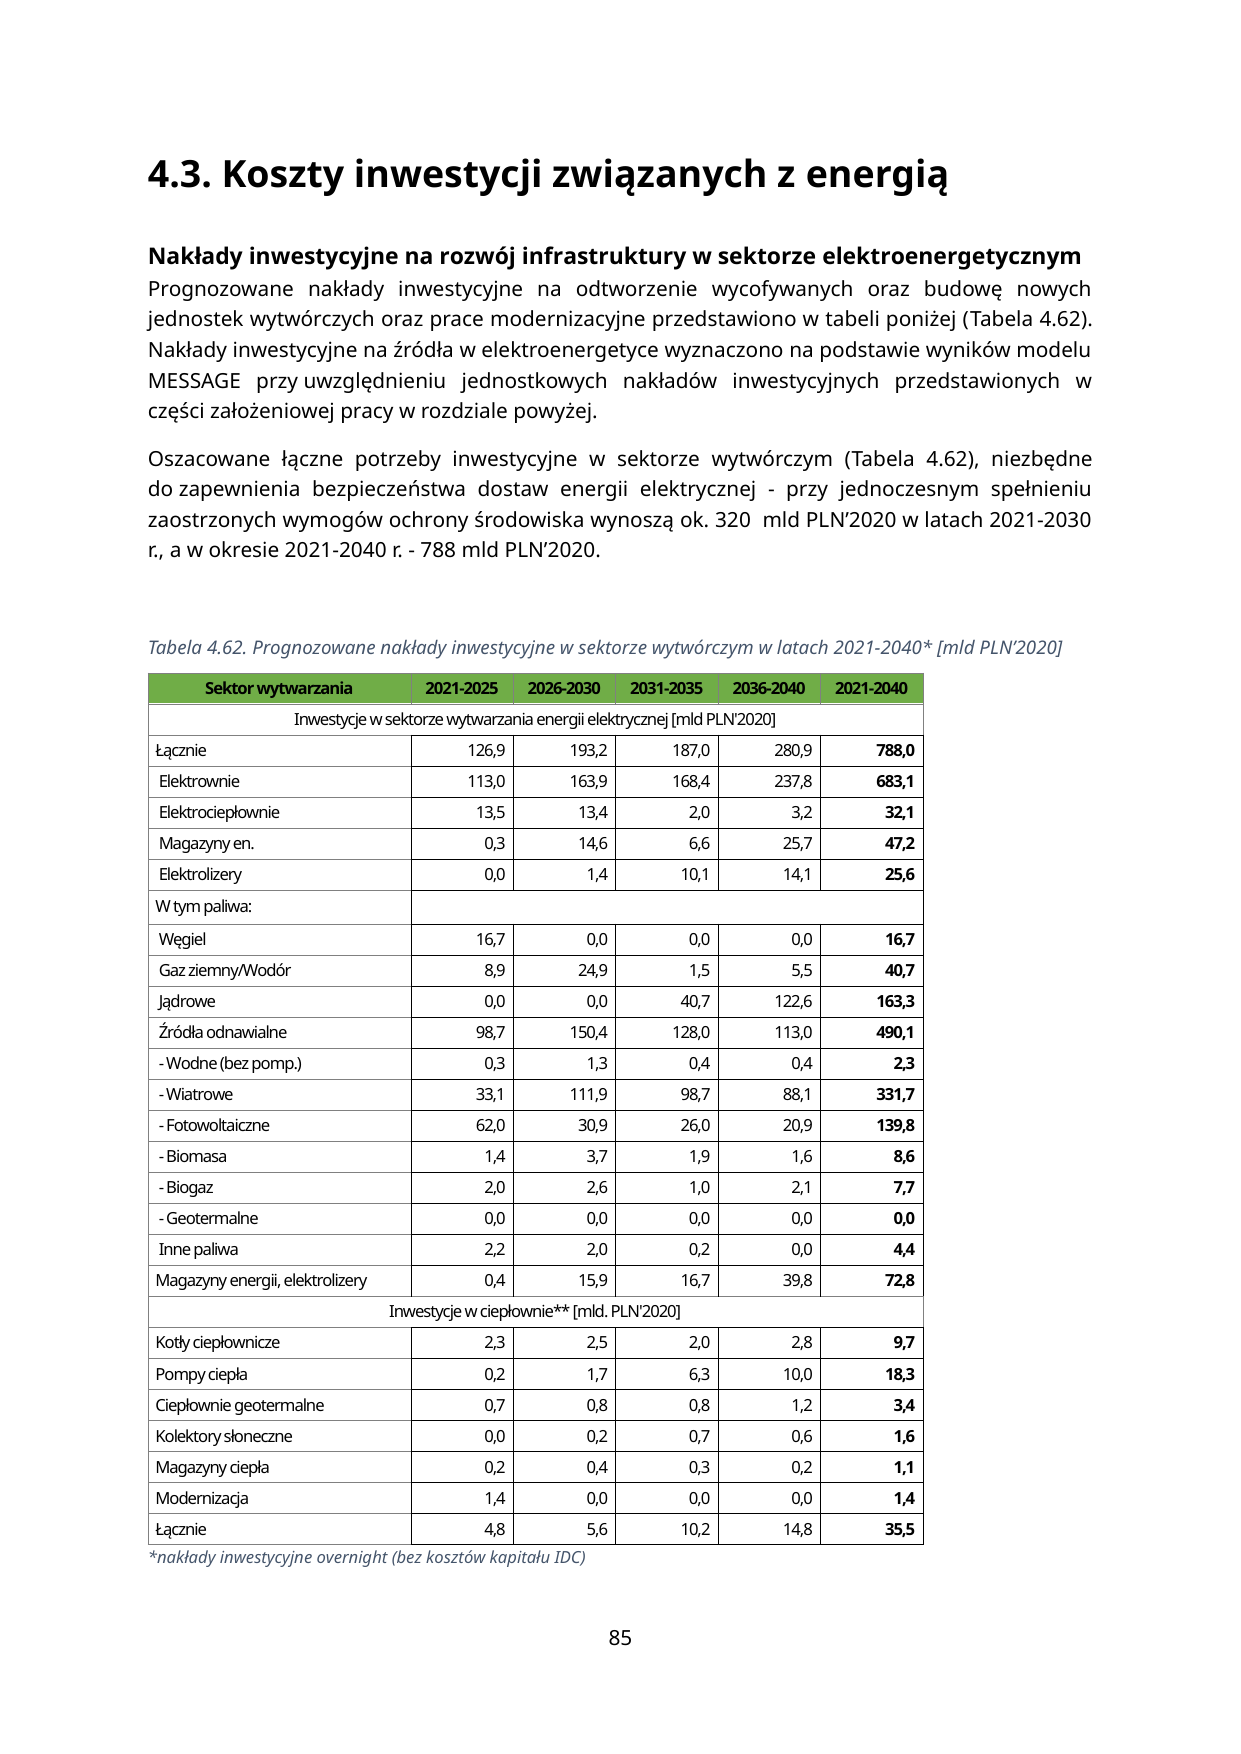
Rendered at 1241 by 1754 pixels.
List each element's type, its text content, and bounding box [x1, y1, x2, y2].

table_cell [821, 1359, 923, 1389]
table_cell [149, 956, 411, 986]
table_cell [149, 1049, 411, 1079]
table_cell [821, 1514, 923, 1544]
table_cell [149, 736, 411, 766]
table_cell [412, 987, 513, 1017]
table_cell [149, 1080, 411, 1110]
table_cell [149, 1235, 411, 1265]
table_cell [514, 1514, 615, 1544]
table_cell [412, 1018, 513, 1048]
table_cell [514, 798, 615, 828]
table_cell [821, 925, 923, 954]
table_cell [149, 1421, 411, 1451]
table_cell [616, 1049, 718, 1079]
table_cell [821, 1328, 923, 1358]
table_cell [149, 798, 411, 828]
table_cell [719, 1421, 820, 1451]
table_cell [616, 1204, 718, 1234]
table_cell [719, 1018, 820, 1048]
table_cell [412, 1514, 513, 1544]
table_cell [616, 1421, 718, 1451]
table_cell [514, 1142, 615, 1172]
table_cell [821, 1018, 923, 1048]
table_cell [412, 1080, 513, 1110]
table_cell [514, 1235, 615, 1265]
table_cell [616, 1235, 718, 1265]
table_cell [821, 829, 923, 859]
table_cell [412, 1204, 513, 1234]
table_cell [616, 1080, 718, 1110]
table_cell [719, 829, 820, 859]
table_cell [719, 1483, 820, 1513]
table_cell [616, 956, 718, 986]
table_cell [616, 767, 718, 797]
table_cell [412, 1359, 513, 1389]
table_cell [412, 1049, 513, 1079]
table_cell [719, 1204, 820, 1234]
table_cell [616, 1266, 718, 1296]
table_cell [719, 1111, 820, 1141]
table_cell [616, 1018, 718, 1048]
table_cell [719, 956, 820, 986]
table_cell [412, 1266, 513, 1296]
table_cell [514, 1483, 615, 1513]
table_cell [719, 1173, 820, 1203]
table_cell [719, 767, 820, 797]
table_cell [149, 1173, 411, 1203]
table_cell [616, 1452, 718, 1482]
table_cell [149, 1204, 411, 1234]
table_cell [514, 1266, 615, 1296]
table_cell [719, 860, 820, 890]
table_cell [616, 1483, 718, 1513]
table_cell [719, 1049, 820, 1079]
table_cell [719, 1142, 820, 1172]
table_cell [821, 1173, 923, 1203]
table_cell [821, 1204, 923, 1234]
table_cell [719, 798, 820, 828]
text *nakłady inwestycyjne overnight (bez kosztów kapitału IDC) [148, 1545, 1093, 1568]
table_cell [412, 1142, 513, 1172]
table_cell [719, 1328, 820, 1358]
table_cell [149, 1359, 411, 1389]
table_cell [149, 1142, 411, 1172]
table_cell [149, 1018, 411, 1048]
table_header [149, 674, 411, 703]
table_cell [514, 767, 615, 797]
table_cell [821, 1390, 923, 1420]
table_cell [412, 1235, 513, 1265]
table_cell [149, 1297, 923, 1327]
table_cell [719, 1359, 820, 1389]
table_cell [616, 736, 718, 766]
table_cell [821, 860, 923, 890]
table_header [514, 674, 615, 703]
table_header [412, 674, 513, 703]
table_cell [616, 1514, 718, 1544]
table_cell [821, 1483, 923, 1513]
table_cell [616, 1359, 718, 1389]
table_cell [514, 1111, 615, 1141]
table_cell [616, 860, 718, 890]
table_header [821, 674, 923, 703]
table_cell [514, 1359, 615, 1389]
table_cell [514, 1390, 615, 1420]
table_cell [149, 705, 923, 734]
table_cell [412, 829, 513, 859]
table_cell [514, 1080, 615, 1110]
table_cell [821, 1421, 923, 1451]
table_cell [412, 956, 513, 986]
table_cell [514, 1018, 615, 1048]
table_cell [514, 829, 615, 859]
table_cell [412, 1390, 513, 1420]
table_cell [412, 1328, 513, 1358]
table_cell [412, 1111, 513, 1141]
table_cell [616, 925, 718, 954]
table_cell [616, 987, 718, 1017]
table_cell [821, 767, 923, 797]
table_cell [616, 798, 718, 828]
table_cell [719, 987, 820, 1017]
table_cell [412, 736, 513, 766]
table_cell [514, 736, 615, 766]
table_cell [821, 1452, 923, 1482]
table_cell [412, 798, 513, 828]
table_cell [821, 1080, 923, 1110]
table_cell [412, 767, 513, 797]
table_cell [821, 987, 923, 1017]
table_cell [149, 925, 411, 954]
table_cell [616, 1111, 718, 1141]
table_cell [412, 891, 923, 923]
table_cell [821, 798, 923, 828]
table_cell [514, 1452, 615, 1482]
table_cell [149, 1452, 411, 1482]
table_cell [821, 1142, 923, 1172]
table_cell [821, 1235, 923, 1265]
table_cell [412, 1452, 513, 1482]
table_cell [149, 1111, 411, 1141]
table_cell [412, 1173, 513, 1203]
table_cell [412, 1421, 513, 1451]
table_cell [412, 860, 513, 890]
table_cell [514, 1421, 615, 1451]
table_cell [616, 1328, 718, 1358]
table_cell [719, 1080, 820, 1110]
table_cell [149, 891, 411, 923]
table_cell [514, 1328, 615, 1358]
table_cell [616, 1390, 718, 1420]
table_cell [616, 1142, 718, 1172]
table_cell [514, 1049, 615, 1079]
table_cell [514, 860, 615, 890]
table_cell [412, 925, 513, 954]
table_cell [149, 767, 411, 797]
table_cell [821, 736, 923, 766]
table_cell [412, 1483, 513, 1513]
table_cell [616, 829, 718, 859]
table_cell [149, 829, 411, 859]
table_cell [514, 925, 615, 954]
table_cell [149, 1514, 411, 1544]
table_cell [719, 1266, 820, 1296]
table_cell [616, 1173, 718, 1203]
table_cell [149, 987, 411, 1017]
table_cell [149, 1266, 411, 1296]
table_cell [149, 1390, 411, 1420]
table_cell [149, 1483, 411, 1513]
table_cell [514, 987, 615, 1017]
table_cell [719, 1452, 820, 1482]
text Nakłady inwestycyjne na rozwój infrastruktury w sektorze elektroenergetycznym [148, 240, 1093, 271]
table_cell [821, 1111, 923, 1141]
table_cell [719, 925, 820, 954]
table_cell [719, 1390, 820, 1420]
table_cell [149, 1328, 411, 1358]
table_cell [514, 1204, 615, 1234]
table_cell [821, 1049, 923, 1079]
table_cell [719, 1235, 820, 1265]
subtitle Koszty inwestycji związanych z energią [148, 148, 1093, 199]
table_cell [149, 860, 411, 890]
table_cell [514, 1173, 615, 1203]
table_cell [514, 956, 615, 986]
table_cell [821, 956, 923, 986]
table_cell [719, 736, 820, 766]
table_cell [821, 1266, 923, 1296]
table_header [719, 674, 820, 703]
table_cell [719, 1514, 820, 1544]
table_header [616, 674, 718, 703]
